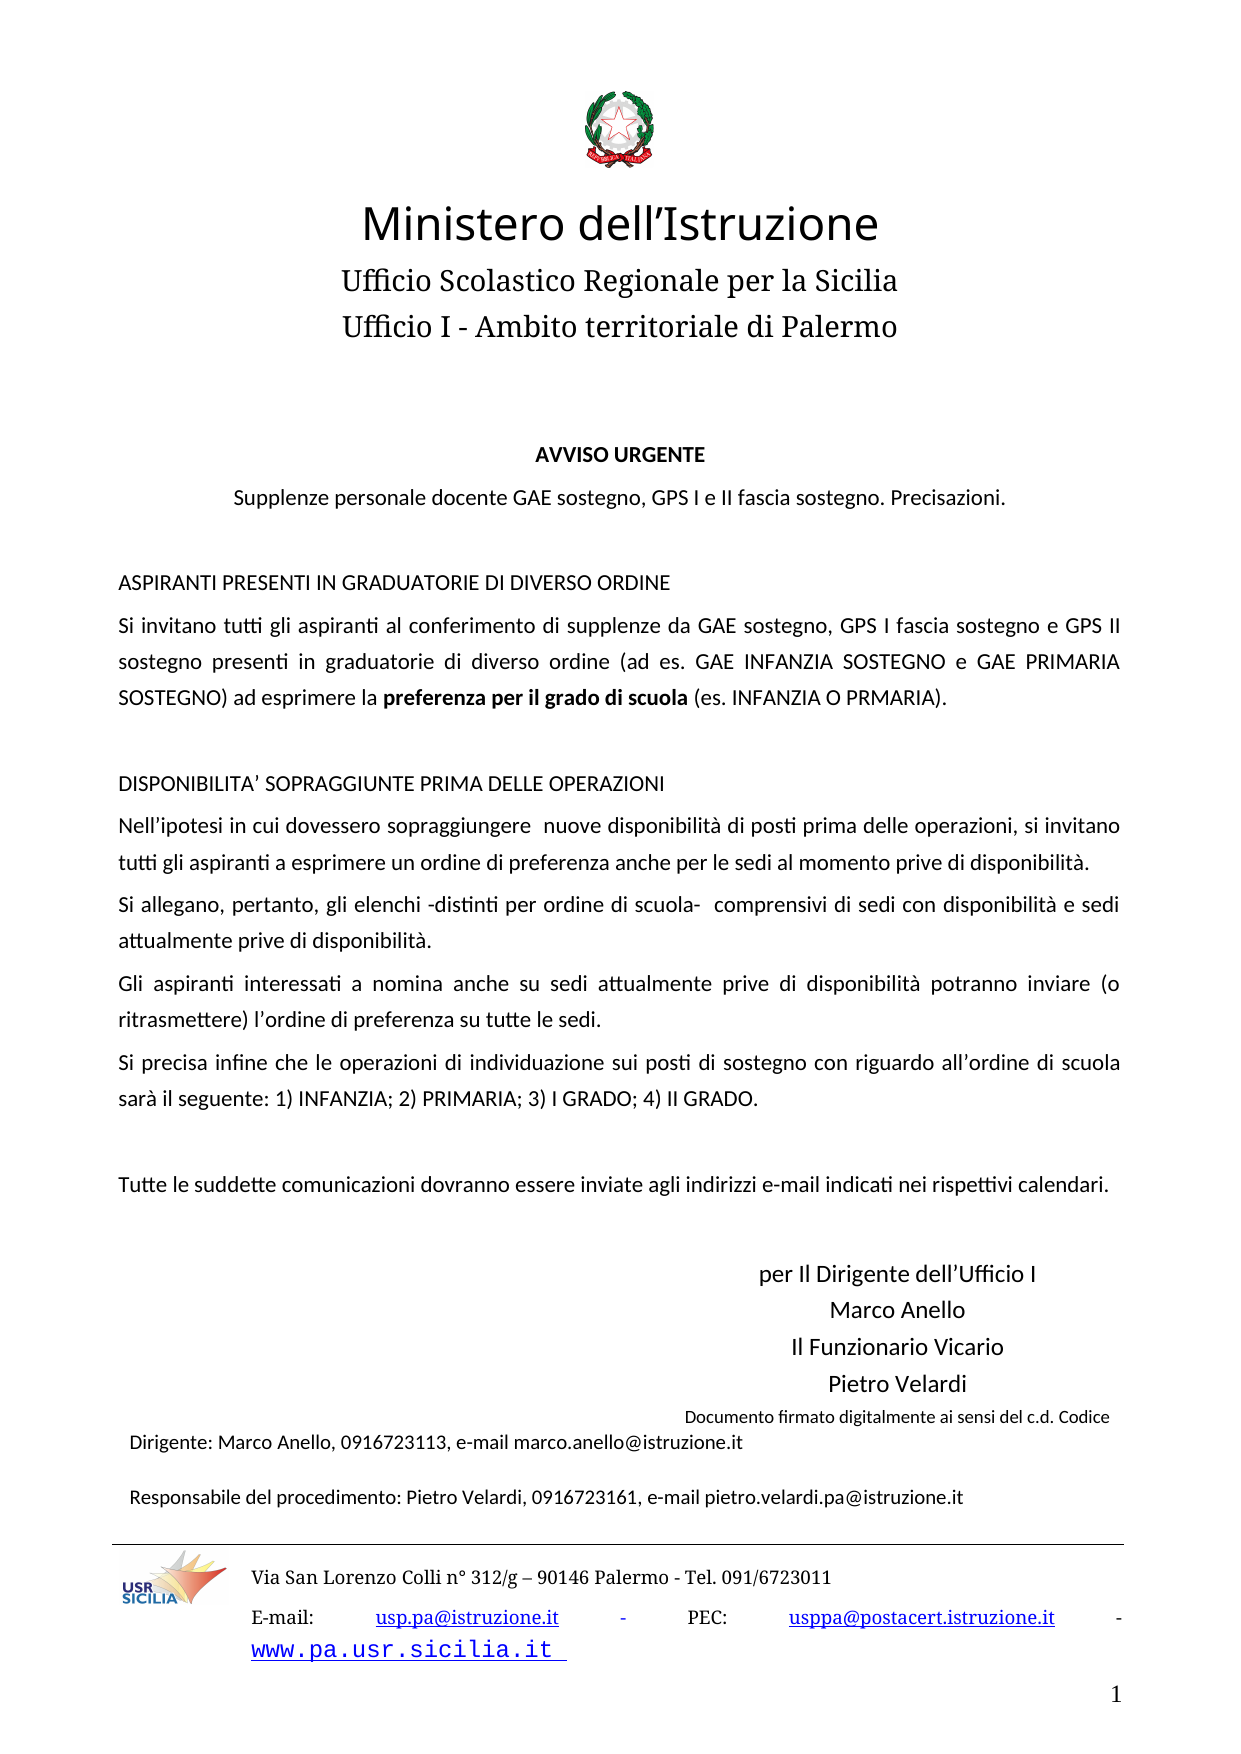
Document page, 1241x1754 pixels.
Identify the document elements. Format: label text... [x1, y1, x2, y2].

table_cell Documento firmato digitalmente ai sensi del c.d. Codice dell’Amministrazione digitale e norme ad esso connesse [673, 1405, 1122, 1428]
text Si allegano, pertanto, gli elenchi -distinti per ordine di scuola- comprensivi di sedi con disponibilità e sedi attualmente prive di disponibilità. [118, 890, 1122, 955]
text Si invitano tutti gli aspiranti al conferimento di supplenze da GAE sostegno, GPS I fascia sostegno e GPS II sostegno presenti in graduatorie di diverso ordine (ad es. GAE INFANZIA SOSTEGNO e GAE PRIMARIA SOSTEGNO) ad esprimere la preferenza per il grado di scuola (es. INFANZIA O PRMARIA). [118, 611, 1122, 712]
table_header per Il Dirigente dell’Ufficio I Marco Anello Il Funzionario Vicario Pietro Velardi [673, 1258, 1122, 1405]
text Nell’ipotesi in cui dovessero sopraggiungere nuove disponibilità di posti prima delle operazioni, si invitano tutti gli aspiranti a esprimere un ordine di preferenza anche per le sedi al momento prive di disponibilità. [118, 811, 1122, 876]
picture [585, 91, 654, 168]
text Gli aspiranti interessati a nomina anche su sedi attualmente prive di disponibilità potranno inviare (o ritrasmettere) l’ordine di preferenza su tutte le sedi. [118, 969, 1122, 1034]
text Si precisa infine che le operazioni di individuazione sui posti di sostegno con riguardo all’ordine di scuola sarà il seguente: 1) INFANZIA; 2) PRIMARIA; 3) I GRADO; 4) II GRADO. [118, 1048, 1122, 1113]
text Tutte le suddette comunicazioni dovranno essere inviate agli indirizzi e-mail indicati nei rispettivi calendari. [118, 1170, 1122, 1198]
text ASPIRANTI PRESENTI IN GRADUATORIE DI DIVERSO ORDINE [118, 568, 1122, 596]
picture [118, 1546, 229, 1605]
text AVVISO URGENTE [118, 440, 1122, 468]
text Supplenze personale docente GAE sostegno, GPS I e II fascia sostegno. Precisazioni. [118, 483, 1122, 511]
text DISPONIBILITA’ SOPRAGGIUNTE PRIMA DELLE OPERAZIONI [118, 769, 1122, 797]
